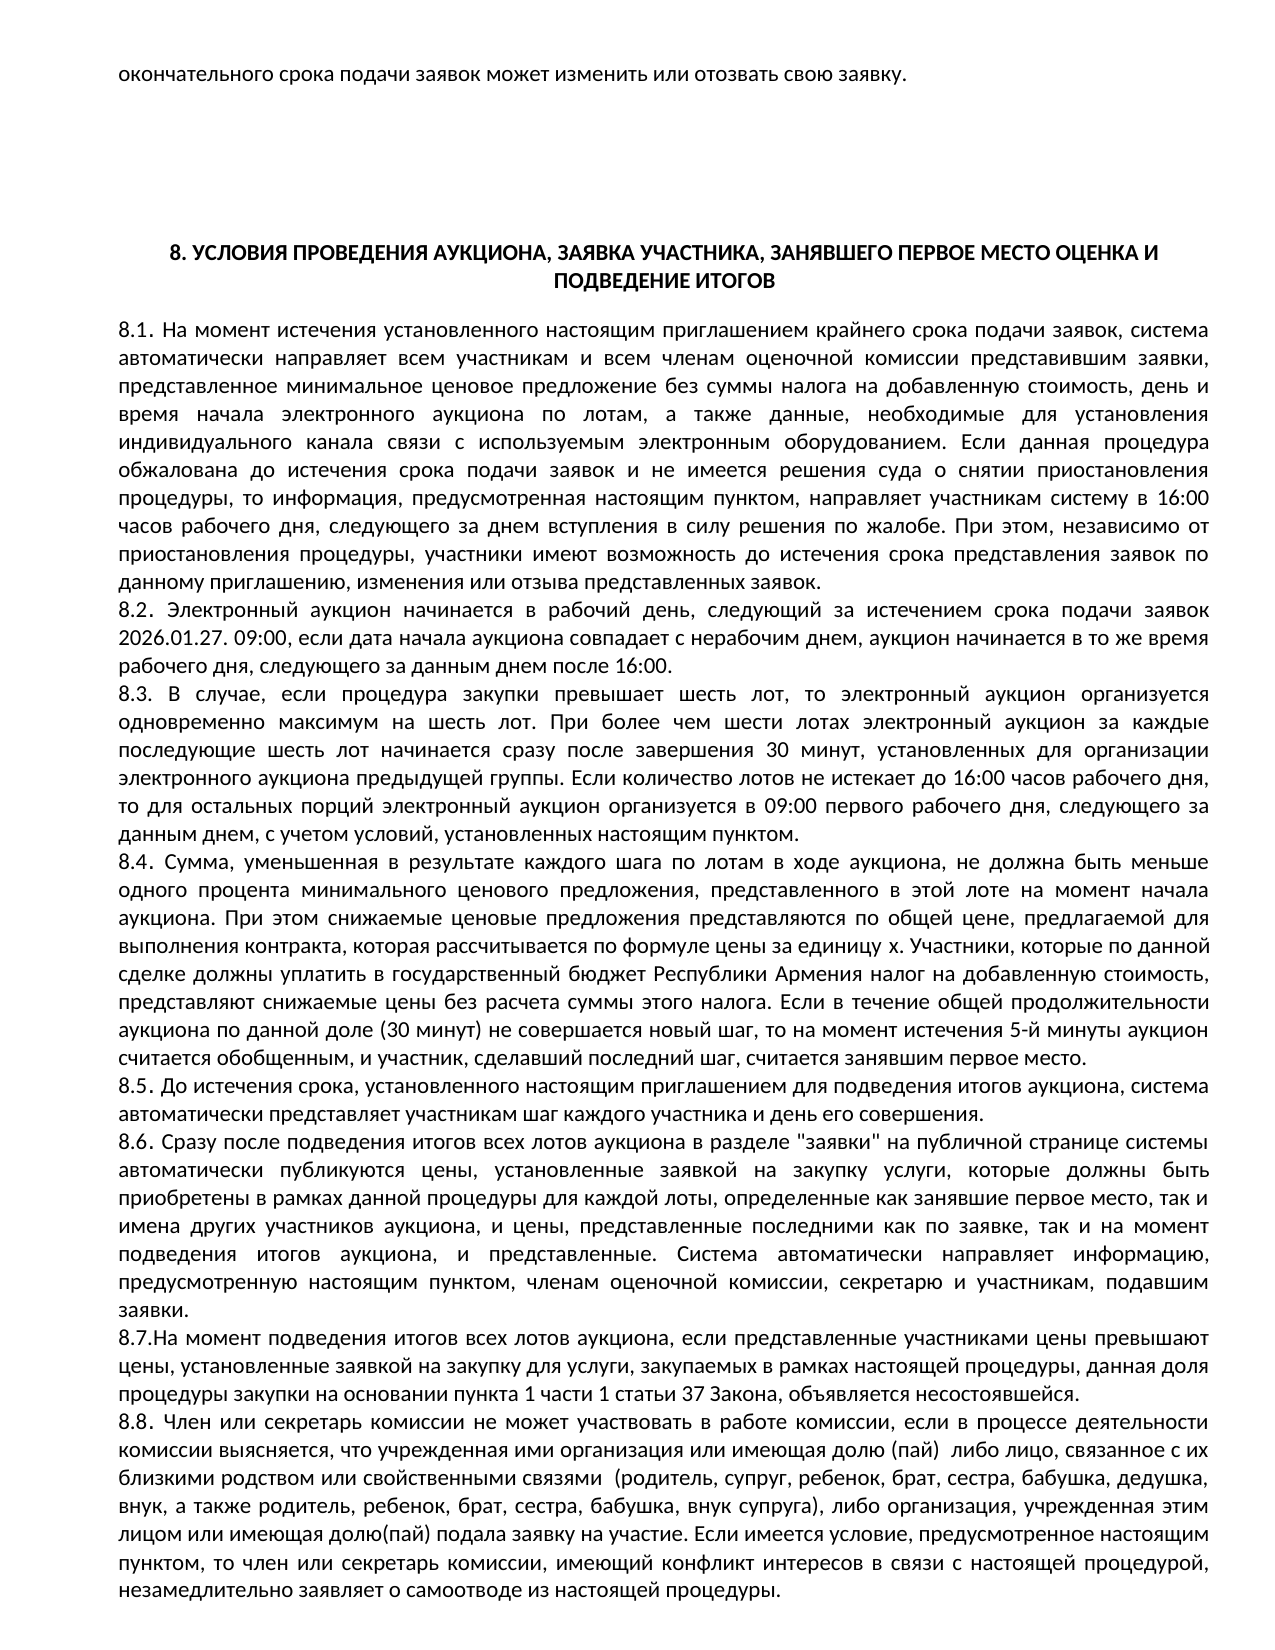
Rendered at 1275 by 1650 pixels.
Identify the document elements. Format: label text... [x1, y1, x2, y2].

text 8.7.На момент подведения итогов всех лотов аукциона, если представленные участниками цены превышают цены, установленные заявкой на закупку для услуги, закупаемых в рамках настоящей процедуры, данная доля процедуры закупки на основании пункта 1 части 1 статьи 37 Закона, объявляется несостоявшейся. [118, 1323, 1211, 1407]
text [118, 59, 1211, 87]
text 8.2․ Электронный аукцион начинается в рабочий день, следующий за истечением срока подачи заявок 2026.01.27. 09:00 , если дата начала аукциона совпадает с нерабочим днем, аукцион начинается в то же время рабочего дня, следующего за данным днем после 16:00. [118, 595, 1211, 679]
text 8.1․ На момент истечения установленного настоящим приглашением крайнего срока подачи заявок, система автоматически направляет всем участникам и всем членам оценочной комиссии представившим заявки, представленное минимальное ценовое предложение без суммы налога на добавленную стоимость, день и время начала электронного аукциона по лотам, а также данные, необходимые для установления индивидуального канала связи с используемым электронным оборудованием. Если данная процедура обжалована до истечения срока подачи заявок и не имеется решения суда о снятии приостановления процедуры, то информация, предусмотренная настоящим пунктом, направляет участникам систему в 16:00 часов рабочего дня, следующего за днем вступления в силу решения по жалобе. При этом, независимо от приостановления процедуры, участники имеют возможность до истечения срока представления заявок по данному приглашению, изменения или отзыва представленных заявок. [118, 315, 1211, 595]
text 8.3. В случае, если процедура закупки превышает шесть лот, то электронный аукцион организуется одновременно максимум на шесть лот. При более чем шести лотах электронный аукцион за каждые последующие шесть лот начинается сразу после завершения 30 минут, установленных для организации электронного аукциона предыдущей группы. Если количество лотов не истекает до 16:00 часов рабочего дня, то для остальных порций электронный аукцион организуется в 09:00 первого рабочего дня, следующего за данным днем, с учетом условий, установленных настоящим пунктом. [118, 679, 1211, 847]
text 8.4․ Сумма, уменьшенная в результате каждого шага по лотам в ходе аукциона, не должна быть меньше одного процента минимального ценового предложения, представленного в этой лоте на момент начала аукциона. При этом снижаемые ценовые предложения представляются по общей цене, предлагаемой для выполнения контракта, которая рассчитывается по формуле цены за единицу x. Участники, которые по данной сделке должны уплатить в государственный бюджет Республики Армения налог на добавленную стоимость, представляют снижаемые цены без расчета суммы этого налога. Если в течение общей продолжительности аукциона по данной доле (30 минут) не совершается новый шаг, то на момент истечения 5-й минуты аукцион считается обобщенным, и участник, сделавший последний шаг, считается занявшим первое место. [118, 847, 1211, 1071]
text 8. УСЛОВИЯ ПРОВЕДЕНИЯ АУКЦИОНА, ЗАЯВКА УЧАСТНИКА, ЗАНЯВШЕГО ПЕРВОЕ МЕСТО ОЦЕНКА И ПОДВЕДЕНИЕ ИТОГОВ [118, 238, 1211, 294]
text 8.8․ Член или секретарь комиссии не может участвовать в работе комиссии, если в процессе деятельности комиссии выясняется, что учрежденная ими организация или имеющая долю (пай) либо лицо, связанное с их близкими родством или свойственными связями (родитель, супруг, ребенок, брат, сестра, бабушка, дедушка, внук, а также родитель, ребенок, брат, сестра, бабушка, внук супруга), либо организация, учрежденная этим лицом или имеющая долю(пай) подала заявку на участие. Если имеется условие, предусмотренное настоящим пунктом, то член или секретарь комиссии, имеющий конфликт интересов в связи с настоящей процедурой, незамедлительно заявляет о самоотводе из настоящей процедуры. [118, 1407, 1211, 1604]
text 8.5․ До истечения срока, установленного настоящим приглашением для подведения итогов аукциона, система автоматически представляет участникам шаг каждого участника и день его совершения. [118, 1071, 1211, 1127]
text 8.6․ Сразу после подведения итогов всех лотов аукциона в разделе "заявки" на публичной странице системы автоматически публикуются цены, установленные заявкой на закупку услуги, которые должны быть приобретены в рамках данной процедуры для каждой лоты, определенные как занявшие первое место, так и имена других участников аукциона, и цены, представленные последними как по заявке, так и на момент подведения итогов аукциона, и представленные. Система автоматически направляет информацию, предусмотренную настоящим пунктом, членам оценочной комиссии, секретарю и участникам, подавшим заявки. [118, 1127, 1211, 1323]
